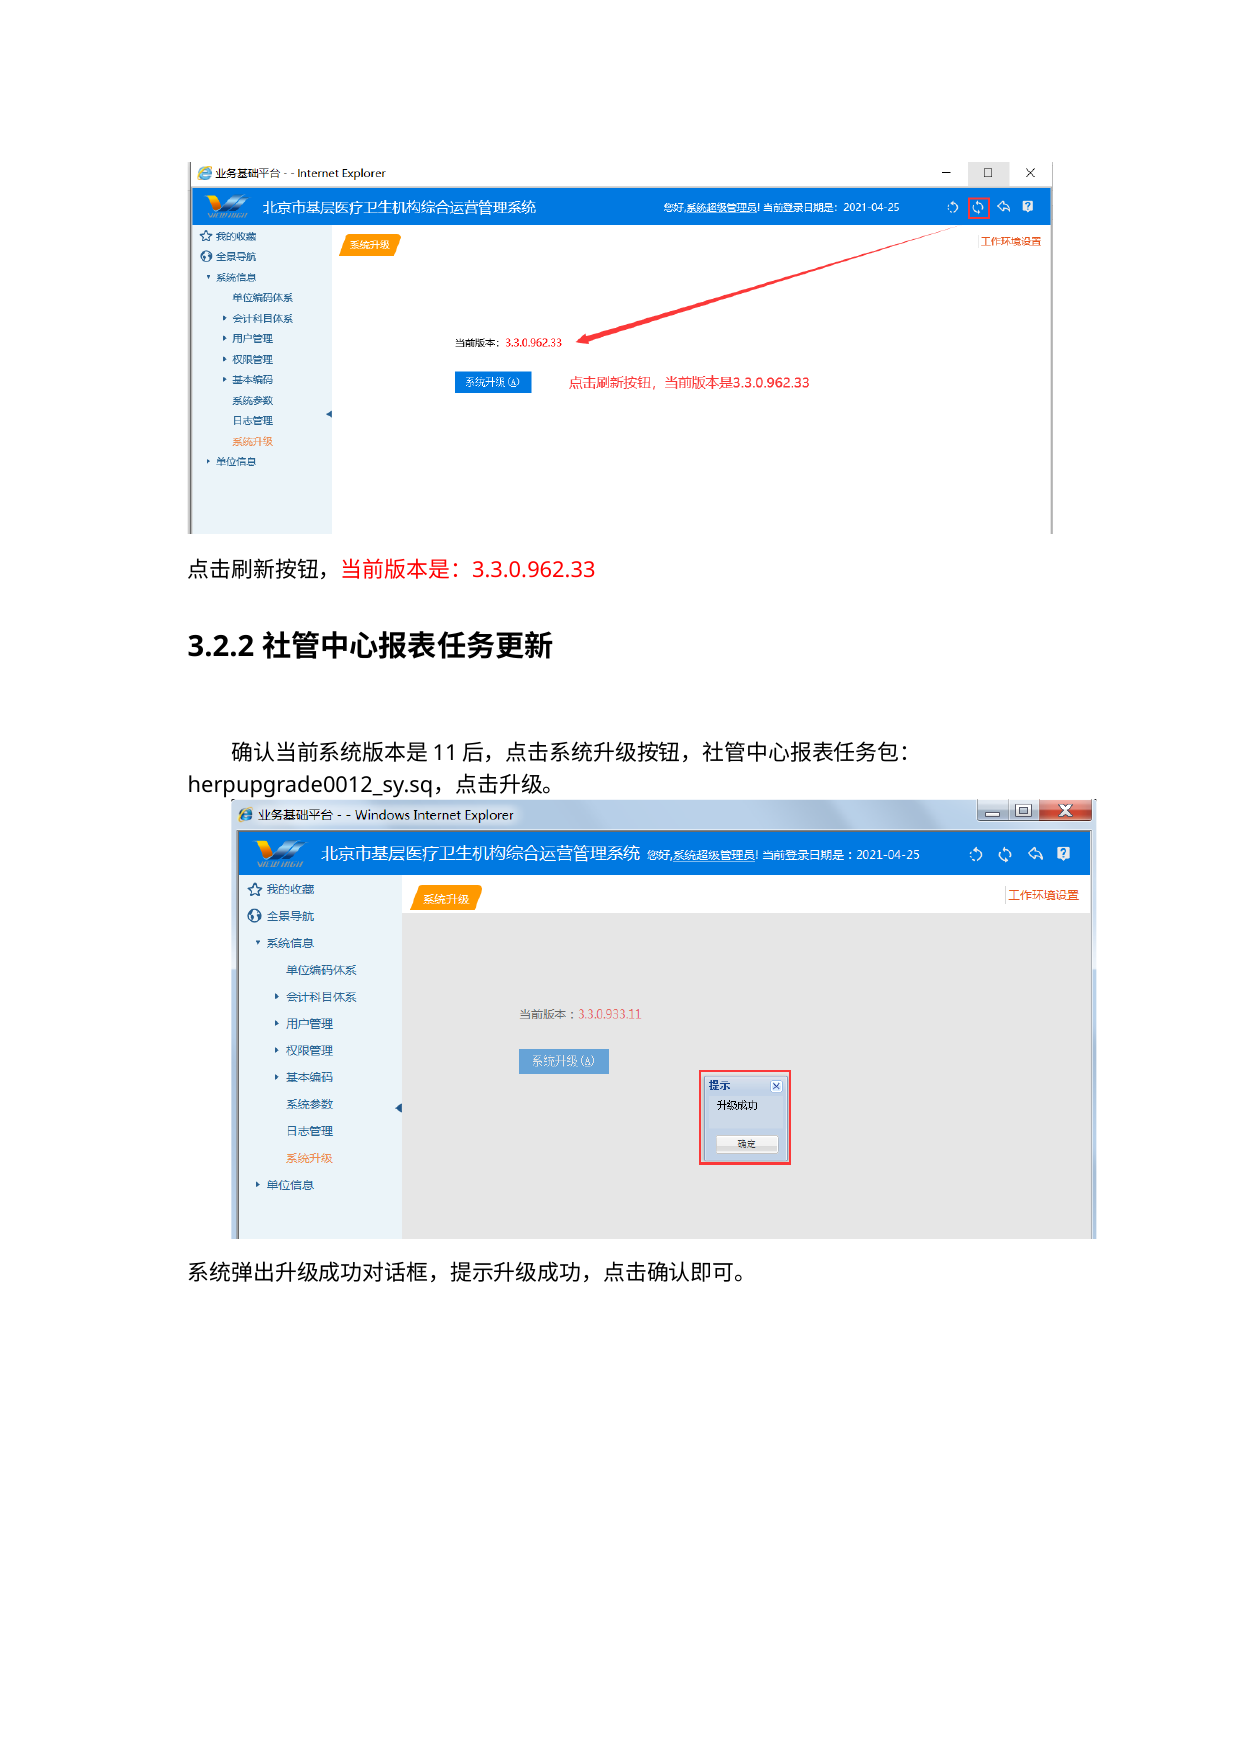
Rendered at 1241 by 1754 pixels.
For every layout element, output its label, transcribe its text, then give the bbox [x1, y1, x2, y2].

text 确认当前系统版本是11后，点击系统升级按钮，社管中心报表任务包：herpupgrade0012_sy.sq，点击升级。 [187, 734, 1053, 799]
picture [231, 799, 1097, 1239]
subtitle 3.2.2 社管中心报表任务更新 [187, 612, 1053, 677]
text 点击刷新按钮，当前版本是：3.3.0.962.33 [187, 552, 1053, 584]
picture [187, 162, 1053, 534]
text 系统弹出升级成功对话框，提示升级成功，点击确认即可。 [187, 1254, 1053, 1287]
